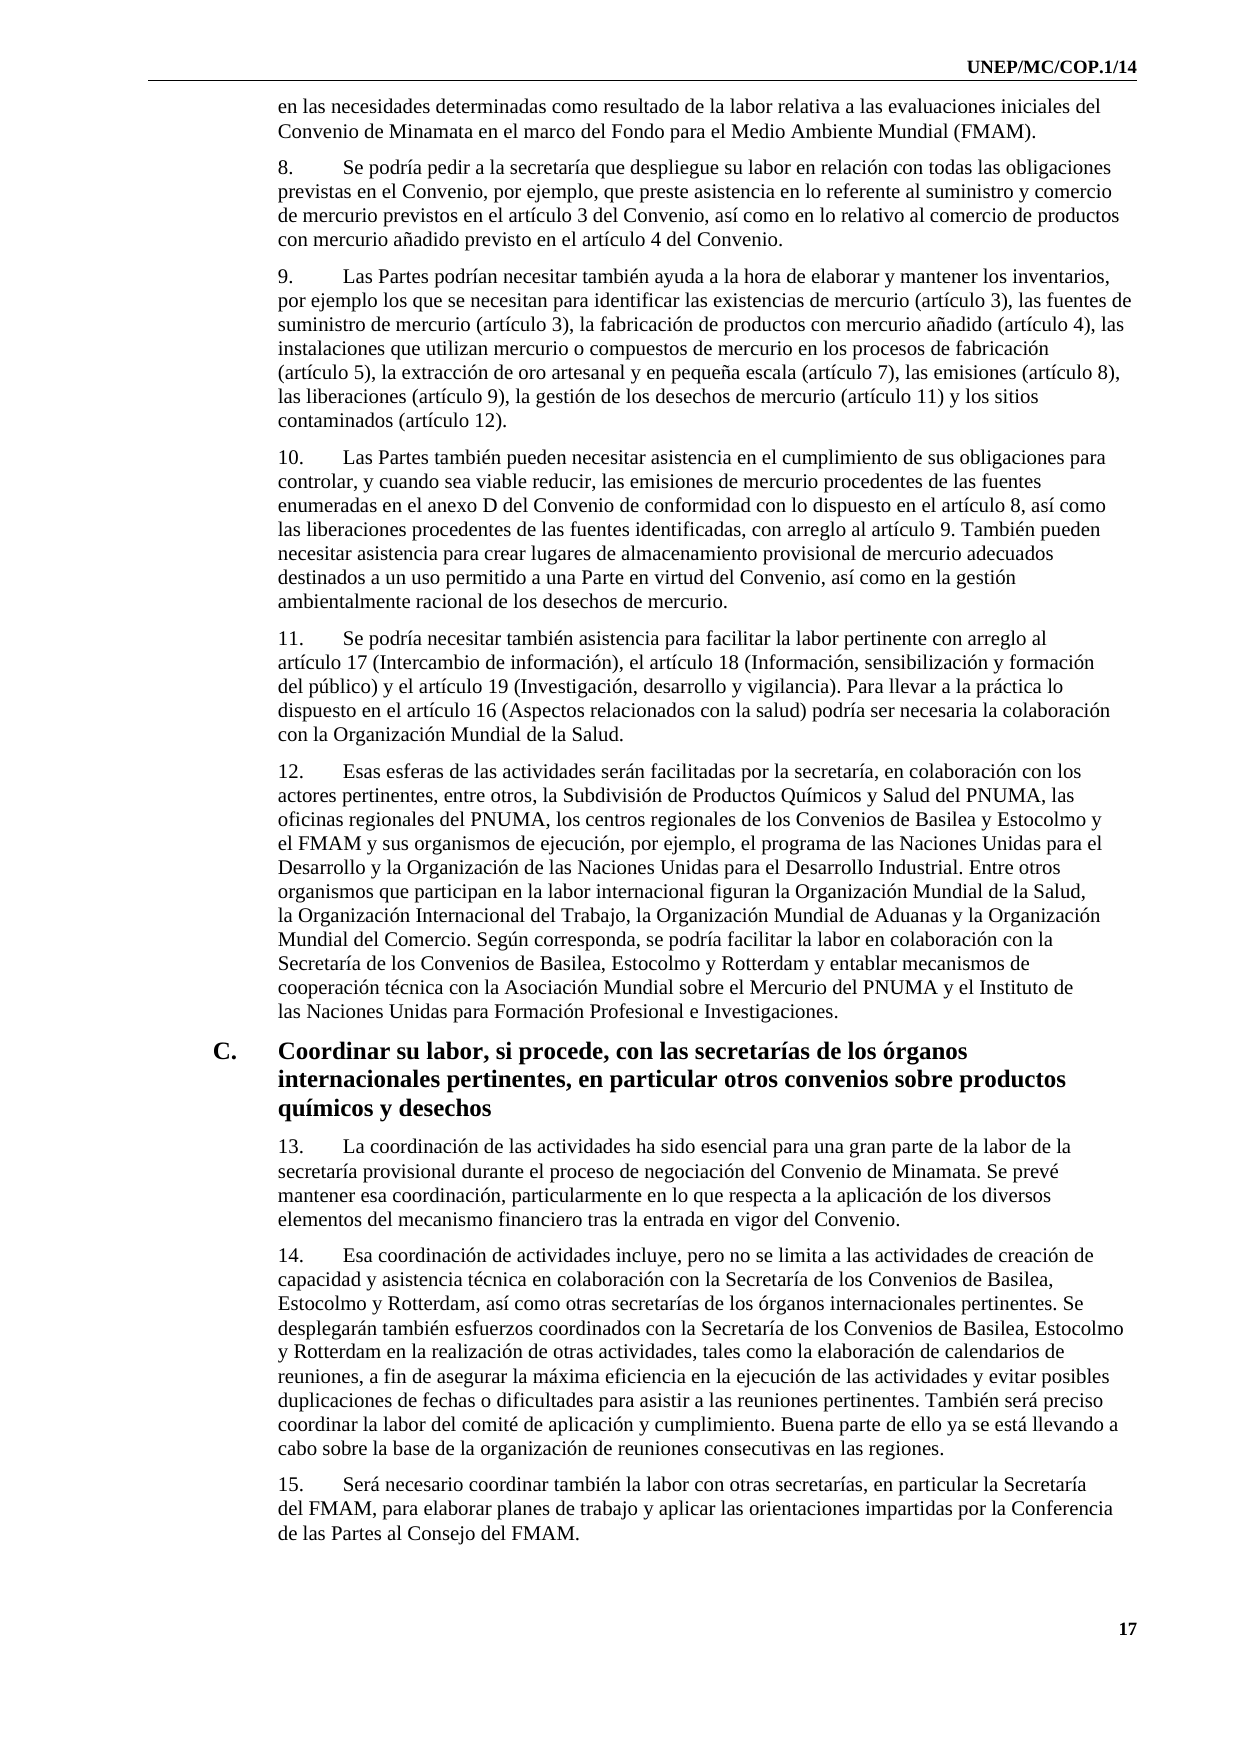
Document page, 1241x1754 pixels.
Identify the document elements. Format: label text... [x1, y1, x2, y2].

list Será necesario coordinar también la labor con otras secretarías, en particular la Secretaría del FMAM, para elaborar planes de trabajo y aplicar las orientaciones impartidas por la Conferencia de las Partes al Consejo del FMAM. [278, 1472, 1137, 1544]
list Coordinar su labor, si procede, con las secretarías de los órganos internacionales pertinentes, en particular otros convenios sobre productos químicos y desechos [213, 1036, 1107, 1122]
list Esa coordinación de actividades incluye, pero no se limita a las actividades de creación de capacidad y asistencia técnica en colaboración con la Secretaría de los Convenios de Basilea, Estocolmo y Rotterdam, así como otras secretarías de los órganos internacionales pertinentes. Se desplegarán también esfuerzos coordinados con la Secretaría de los Convenios de Basilea, Estocolmo y Rotterdam en la realización de otras actividades, tales como la elaboración de calendarios de reuniones, a fin de asegurar la máxima eficiencia en la ejecución de las actividades y evitar posibles duplicaciones de fechas o dificultades para asistir a las reuniones pertinentes. También será preciso coordinar la labor del comité de aplicación y cumplimiento. Buena parte de ello ya se está llevando a cabo sobre la base de la organización de reuniones consecutivas en las regiones. [278, 1243, 1137, 1460]
list Esas esferas de las actividades serán facilitadas por la secretaría, en colaboración con los actores pertinentes, entre otros, la Subdivisión de Productos Químicos y Salud del PNUMA, las oficinas regionales del PNUMA, los centros regionales de los Convenios de Basilea y Estocolmo y el FMAM y sus organismos de ejecución, por ejemplo, el programa de las Naciones Unidas para el Desarrollo y la Organización de las Naciones Unidas para el Desarrollo Industrial. Entre otros organismos que participan en la labor internacional figuran la Organización Mundial de la Salud, la Organización Internacional del Trabajo, la Organización Mundial de Aduanas y la Organización Mundial del Comercio. Según corresponda, se podría facilitar la labor en colaboración con la Secretaría de los Convenios de Basilea, Estocolmo y Rotterdam y entablar mecanismos de cooperación técnica con la Asociación Mundial sobre el Mercurio del PNUMA y el Instituto de las Naciones Unidas para Formación Profesional e Investigaciones. [278, 758, 1137, 1023]
list Las Partes podrían necesitar también ayuda a la hora de elaborar y mantener los inventarios, por ejemplo los que se necesitan para identificar las existencias de mercurio (artículo 3), las fuentes de suministro de mercurio (artículo 3), la fabricación de productos con mercurio añadido (artículo 4), las instalaciones que utilizan mercurio o compuestos de mercurio en los procesos de fabricación (artículo 5), la extracción de oro artesanal y en pequeña escala (artículo 7), las emisiones (artículo 8), las liberaciones (artículo 9), la gestión de los desechos de mercurio (artículo 11) y los sitios contaminados (artículo 12). [278, 264, 1137, 432]
list Las Partes también pueden necesitar asistencia en el cumplimiento de sus obligaciones para controlar, y cuando sea viable reducir, las emisiones de mercurio procedentes de las fuentes enumeradas en el anexo D del Convenio de conformidad con lo dispuesto en el artículo 8, así como las liberaciones procedentes de las fuentes identificadas, con arreglo al artículo 9. También pueden necesitar asistencia para crear lugares de almacenamiento provisional de mercurio adecuados destinados a un uso permitido a una Parte en virtud del Convenio, así como en la gestión ambientalmente racional de los desechos de mercurio. [278, 445, 1137, 613]
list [278, 94, 1137, 143]
list La coordinación de las actividades ha sido esencial para una gran parte de la labor de la secretaría provisional durante el proceso de negociación del Convenio de Minamata. Se prevé mantener esa coordinación, particularmente en lo que respecta a la aplicación de los diversos elementos del mecanismo financiero tras la entrada en vigor del Convenio. [278, 1134, 1137, 1231]
list Se podría necesitar también asistencia para facilitar la labor pertinente con arreglo al artículo 17 (Intercambio de información), el artículo 18 (Información, sensibilización y formación del público) y el artículo 19 (Investigación, desarrollo y vigilancia). Para llevar a la práctica lo dispuesto en el artículo 16 (Aspectos relacionados con la salud) podría ser necesaria la colaboración con la Organización Mundial de la Salud. [278, 626, 1137, 746]
list Se podría pedir a la secretaría que despliegue su labor en relación con todas las obligaciones previstas en el Convenio, por ejemplo, que preste asistencia en lo referente al suministro y comercio de mercurio previstos en el artículo 3 del Convenio, así como en lo relativo al comercio de productos con mercurio añadido previsto en el artículo 4 del Convenio. [278, 155, 1137, 251]
